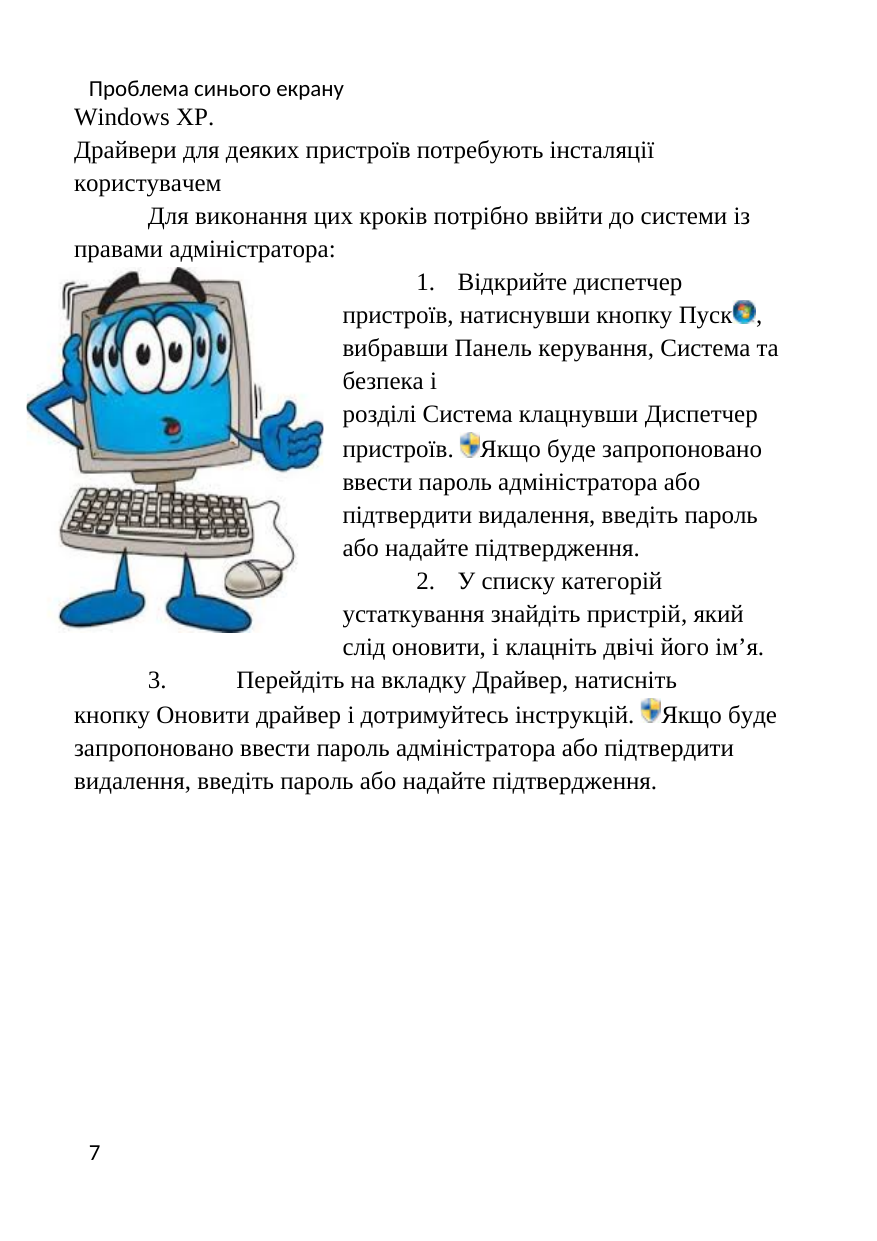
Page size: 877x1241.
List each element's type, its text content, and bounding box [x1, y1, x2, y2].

list У списку категорій устаткування знайдіть пристрій, який слід оновити, і клацніть двічі його ім’я. [74, 566, 788, 661]
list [74, 102, 788, 197]
list Перейдіть на вкладку Драйвер, натисніть кнопку Оновити драйвер і дотримуйтесь інструкцій. Якщо буде запропоновано ввести пароль адміністратора або підтвердити видалення, введіть пароль або надайте підтвердження. [74, 665, 788, 794]
list Відкрийте диспетчер пристроїв, натиснувши кнопку Пуск, вибравши Панель керування, Система та безпека і розділі Система клацнувши Диспетчер пристроїв. Якщо буде запропоновано ввести пароль адміністратора або підтвердити видалення, введіть пароль або надайте підтвердження. [324, 267, 788, 562]
picture [732, 300, 756, 324]
picture [459, 432, 480, 458]
picture [640, 698, 661, 723]
picture [26, 267, 324, 633]
text Для виконання цих кроків потрібно ввійти до системи із правами адміністратора: [74, 201, 788, 263]
